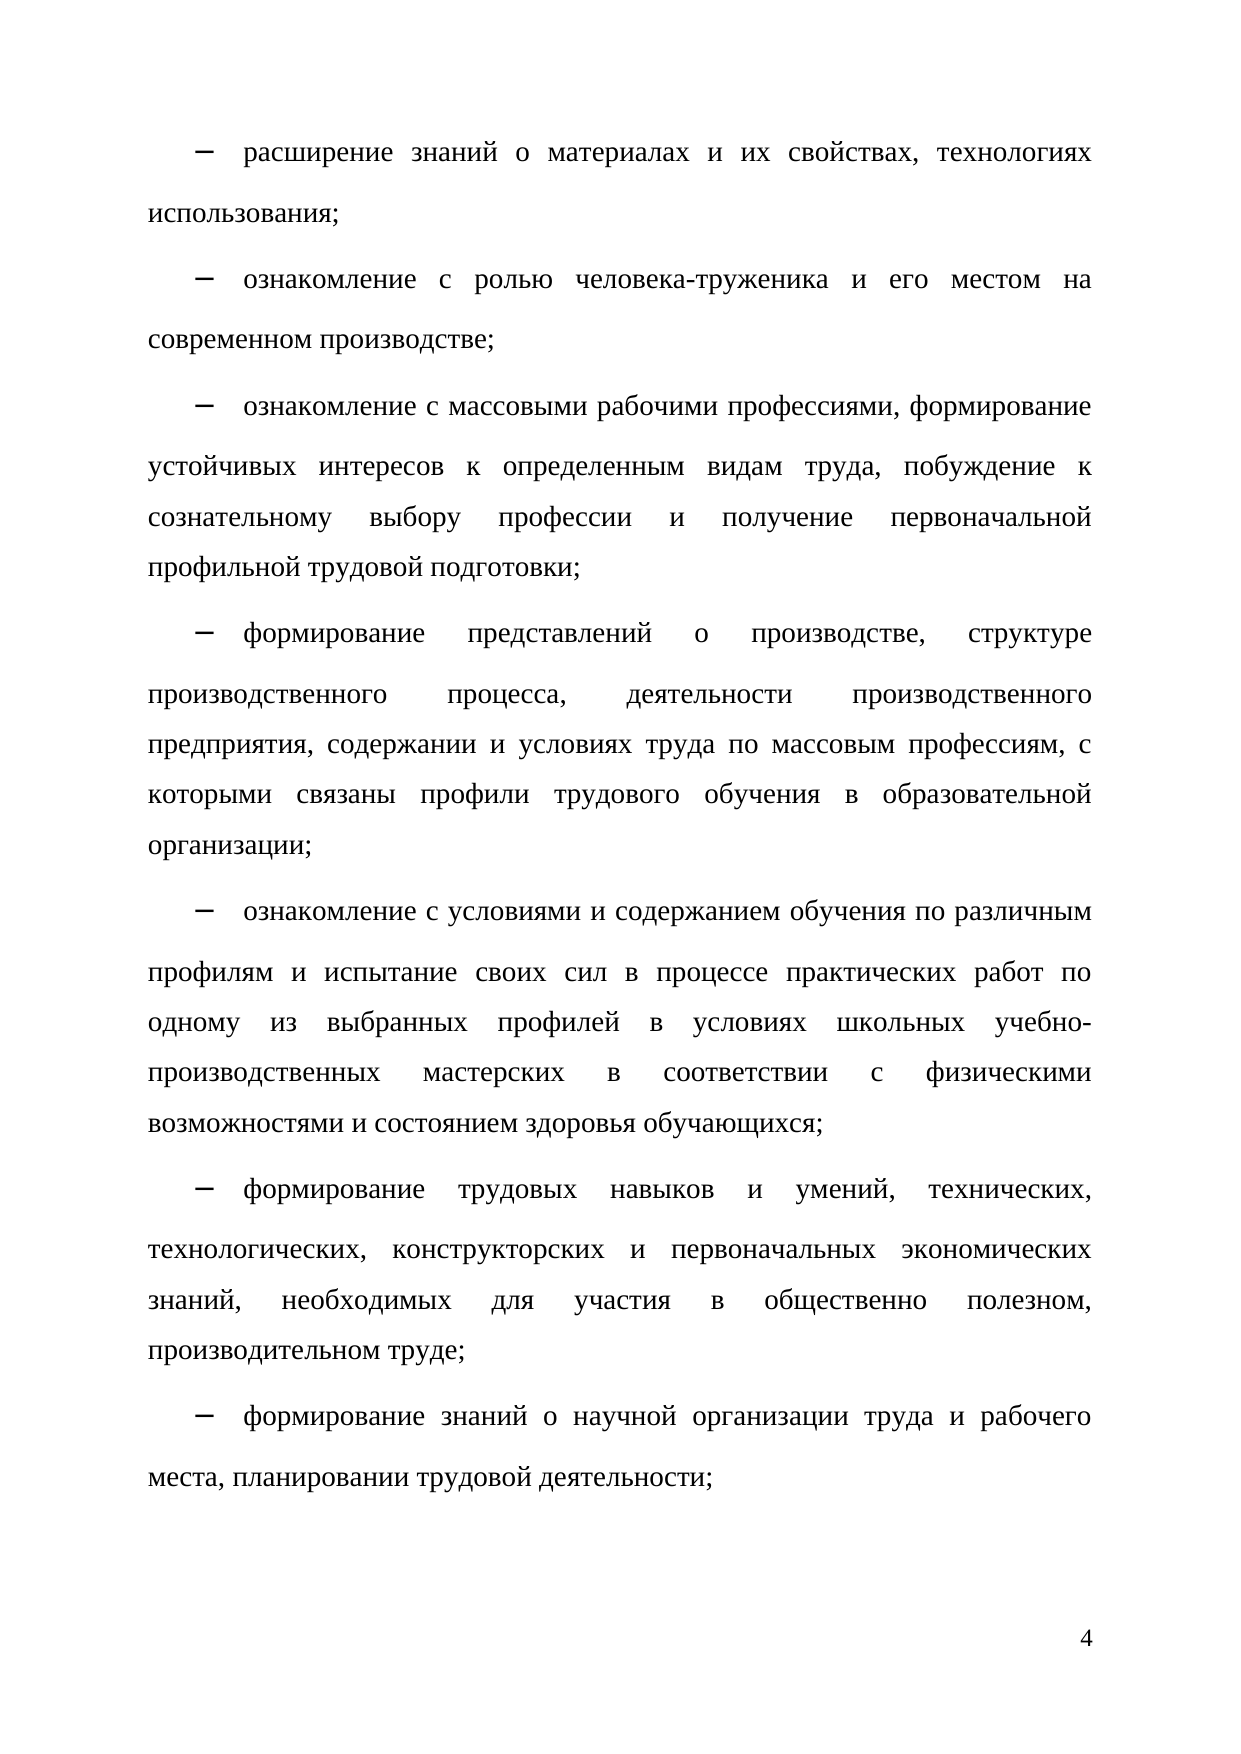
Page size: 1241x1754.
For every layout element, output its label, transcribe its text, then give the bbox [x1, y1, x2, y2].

list формирование знаний о научной организации труда и рабочего места, планировании трудовой деятельности; [148, 1382, 1092, 1493]
list ознакомление с массовыми рабочими профессиями, формирование устойчивых интересов к определенным видам труда, побуждение к сознательному выбору профессии и получение первоначальной профильной трудовой подготовки; [148, 372, 1092, 583]
list ознакомление с ролью человека-труженика и его местом на современном производстве; [148, 245, 1092, 355]
list расширение знаний о материалах и их свойствах, технологиях использования; [148, 118, 1092, 228]
list ознакомление с условиями и содержанием обучения по различным профилям и испытание своих сил в процессе практических работ по одному из выбранных профилей в условиях школьных учебно-производственных мастерских в соответствии с физическими возможностями и состоянием здоровья обучающихся; [148, 877, 1092, 1138]
list формирование представлений о производстве, структуре производственного процесса, деятельности производственного предприятия, содержании и условиях труда по массовым профессиям, с которыми связаны профили трудового обучения в образовательной организации; [148, 599, 1092, 860]
list формирование трудовых навыков и умений, технических, технологических, конструкторских и первоначальных экономических знаний, необходимых для участия в общественно полезном, производительном труде; [148, 1155, 1092, 1366]
